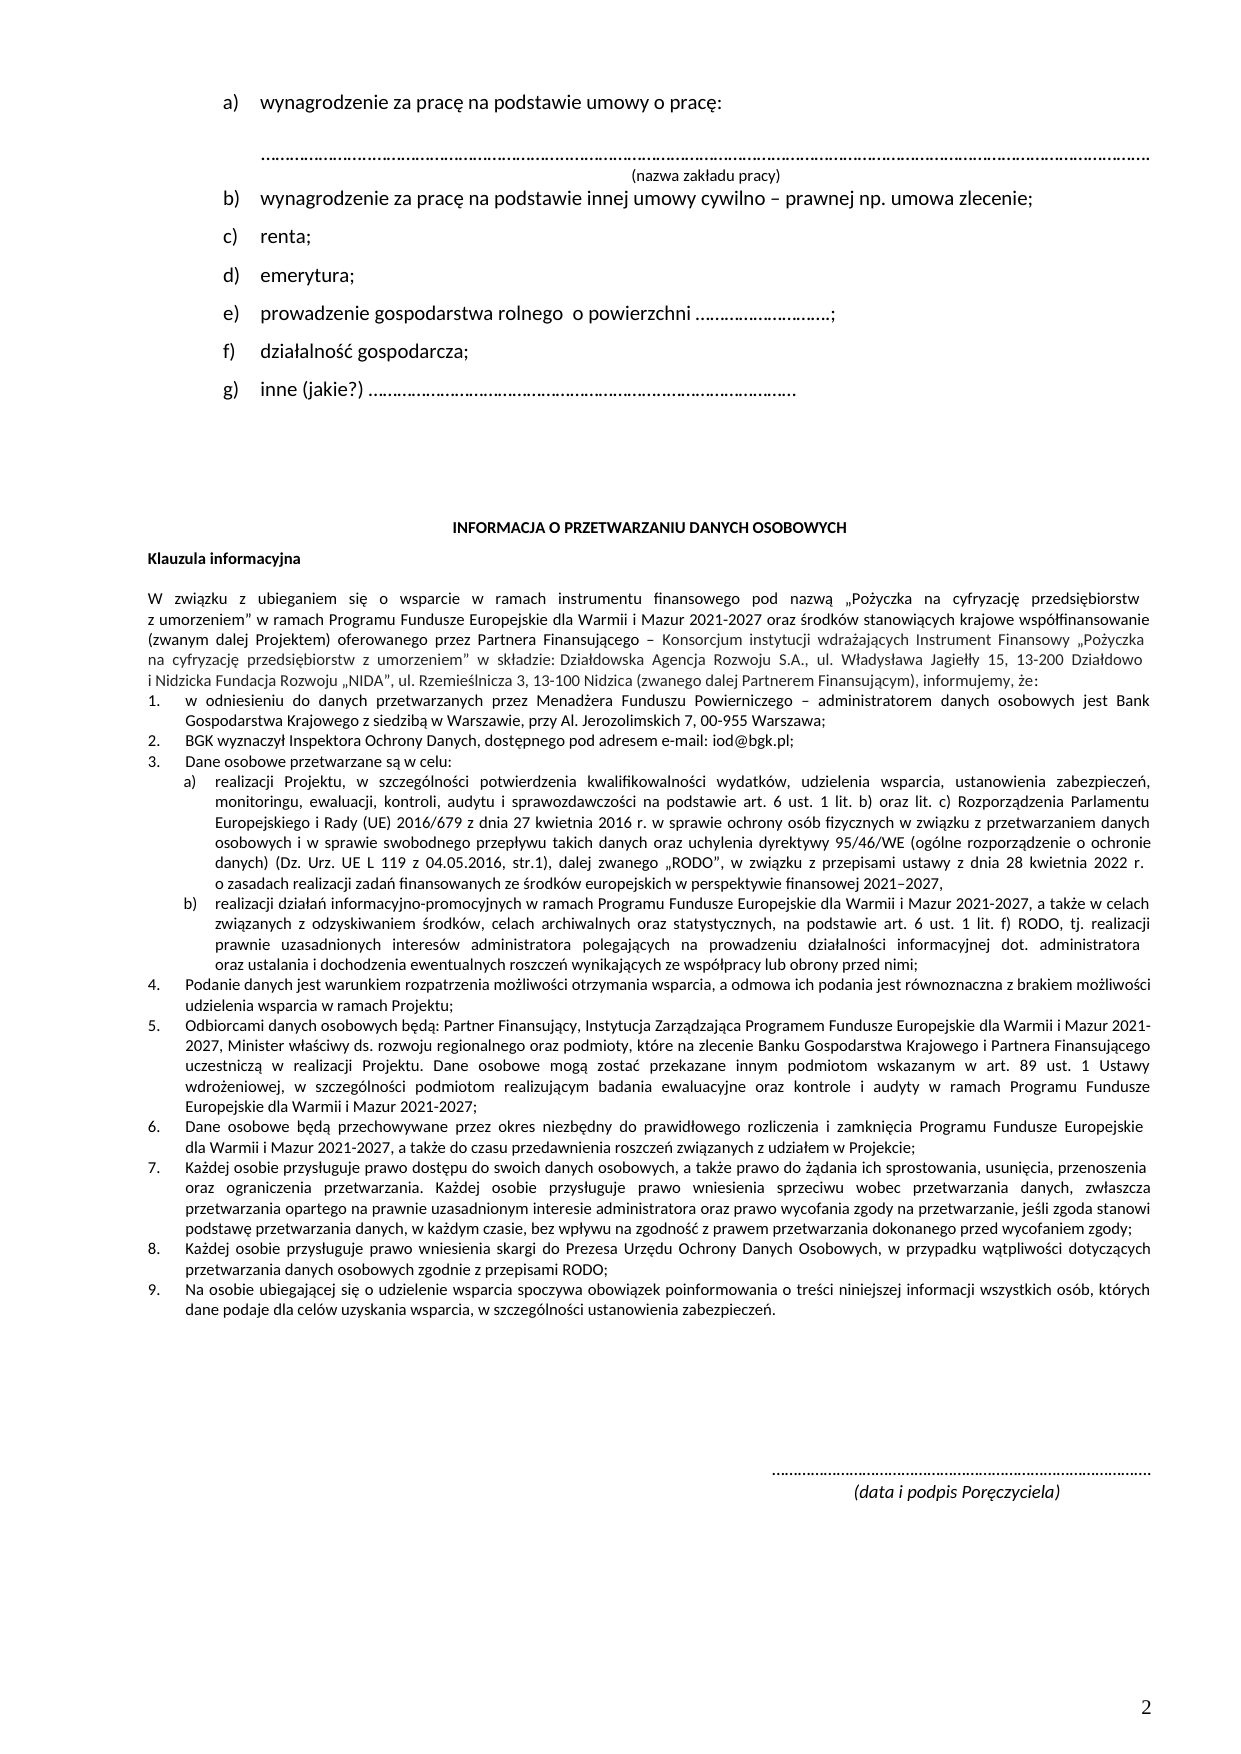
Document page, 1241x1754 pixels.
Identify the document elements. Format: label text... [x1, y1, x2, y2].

list w odniesieniu do danych przetwarzanych przez Menadżera Funduszu Powierniczego – administratorem danych osobowych jest Bank Gospodarstwa Krajowego z siedzibą w Warszawie, przy Al. Jerozolimskich 7, 00-955 Warszawa; [148, 690, 1152, 731]
list realizacji Projektu, w szczególności potwierdzenia kwalifikowalności wydatków, udzielenia wsparcia, ustanowienia zabezpieczeń, monitoringu, ewaluacji, kontroli, audytu i sprawozdawczości na podstawie art. 6 ust. 1 lit. b) oraz lit. c) Rozporządzenia Parlamentu Europejskiego i Rady (UE) 2016/679 z dnia 27 kwietnia 2016 r. w sprawie ochrony osób fizycznych w związku z przetwarzaniem danych osobowych i w sprawie swobodnego przepływu takich danych oraz uchylenia dyrektywy 95/46/WE (ogólne rozporządzenie o ochronie danych) (Dz. Urz. UE L 119 z 04.05.2016, str.1), dalej zwanego „RODO”, w związku z przepisami ustawy z dnia 28 kwietnia 2022 r. o zasadach realizacji zadań finansowanych ze środków europejskich w perspektywie finansowej 2021–2027, [183, 771, 1152, 893]
list wynagrodzenie za pracę na podstawie innej umowy cywilno – prawnej np. umowa zlecenie; [223, 186, 1152, 211]
list Każdej osobie przysługuje prawo dostępu do swoich danych osobowych, a także prawo do żądania ich sprostowania, usunięcia, przenoszenia oraz ograniczenia przetwarzania. Każdej osobie przysługuje prawo wniesienia sprzeciwu wobec przetwarzania danych, zwłaszcza przetwarzania opartego na prawnie uzasadnionym interesie administratora oraz prawo wycofania zgody na przetwarzanie, jeśli zgoda stanowi podstawę przetwarzania danych, w każdym czasie, bez wpływu na zgodność z prawem przetwarzania dokonanego przed wycofaniem zgody; [148, 1157, 1152, 1238]
list Podanie danych jest warunkiem rozpatrzenia możliwości otrzymania wsparcia, a odmowa ich podania jest równoznaczna z brakiem możliwości udzielenia wsparcia w ramach Projektu; [148, 974, 1152, 1015]
text W związku z ubieganiem się o wsparcie w ramach instrumentu finansowego pod nazwą „Pożyczka na cyfryzację przedsiębiorstw z umorzeniem” w ramach Programu Fundusze Europejskie dla Warmii i Mazur 2021-2027 oraz środków stanowiących krajowe współfinansowanie (zwanym dalej Projektem) oferowanego przez Partnera Finansującego – Konsorcjum instytucji wdrażających Instrument Finansowy „Pożyczka na cyfryzację przedsiębiorstw z umorzeniem” w składzie: Działdowska Agencja Rozwoju S.A., ul. Władysława Jagiełły 15, 13-200 Działdowo i Nidzicka Fundacja Rozwoju „NIDA”, ul. Rzemieślnicza 3, 13-100 Nidzica (zwanego dalej Partnerem Finansującym), informujemy, że: [148, 588, 1152, 690]
text INFORMACJA O PRZETWARZANIU DANYCH OSOBOWYCH [148, 517, 1152, 538]
list emerytura; [223, 262, 1152, 287]
text …………………..…………………………………..…………………………………………………………………………………………………………. (nazwa zakładu pracy) [260, 140, 1152, 186]
list BGK wyznaczył Inspektora Ochrony Danych, dostępnego pod adresem e-mail: iod@bgk.pl; [148, 731, 1152, 751]
list Dane osobowe będą przechowywane przez okres niezbędny do prawidłowego rozliczenia i zamknięcia Programu Fundusze Europejskie dla Warmii i Mazur 2021-2027, a także do czasu przedawnienia roszczeń związanych z udziałem w Projekcie; [148, 1117, 1152, 1157]
list Na osobie ubiegającej się o udzielenie wsparcia spoczywa obowiązek poinformowania o treści niniejszej informacji wszystkich osób, których dane podaje dla celów uzyskania wsparcia, w szczególności ustanowienia zabezpieczeń. [148, 1279, 1152, 1320]
text (data i podpis Poręczyciela) [223, 1480, 1152, 1503]
list wynagrodzenie za pracę na podstawie umowy o pracę: [223, 89, 1152, 115]
list działalność gospodarcza; [223, 338, 1152, 363]
text Klauzula informacyjna [148, 548, 1152, 568]
list renta; [223, 224, 1152, 249]
list Każdej osobie przysługuje prawo wniesienia skargi do Prezesa Urzędu Ochrony Danych Osobowych, w przypadku wątpliwości dotyczących przetwarzania danych osobowych zgodnie z przepisami RODO; [148, 1238, 1152, 1279]
list Dane osobowe przetwarzane są w celu: [148, 751, 1152, 771]
list inne (jakie?) ……………………………………………………..……………………… [223, 376, 1152, 402]
list Odbiorcami danych osobowych będą: Partner Finansujący, Instytucja Zarządzająca Programem Fundusze Europejskie dla Warmii i Mazur 2021-2027, Minister właściwy ds. rozwoju regionalnego oraz podmioty, które na zlecenie Banku Gospodarstwa Krajowego i Partnera Finansującego uczestniczą w realizacji Projektu. Dane osobowe mogą zostać przekazane innym podmiotom wskazanym w art. 89 ust. 1 Ustawy wdrożeniowej, w szczególności podmiotom realizującym badania ewaluacyjne oraz kontrole i audyty w ramach Programu Fundusze Europejskie dla Warmii i Mazur 2021-2027; [148, 1015, 1152, 1117]
list prowadzenie gospodarstwa rolnego o powierzchni ……………………….; [223, 300, 1152, 325]
list realizacji działań informacyjno-promocyjnych w ramach Programu Fundusze Europejskie dla Warmii i Mazur 2021-2027, a także w celach związanych z odzyskiwaniem środków, celach archiwalnych oraz statystycznych, na podstawie art. 6 ust. 1 lit. f) RODO, tj. realizacji prawnie uzasadnionych interesów administratora polegających na prowadzeniu działalności informacyjnej dot. administratora oraz ustalania i dochodzenia ewentualnych roszczeń wynikających ze współpracy lub obrony przed nimi; [183, 893, 1152, 974]
text ……………………………………………………………………………. [223, 1457, 1152, 1480]
